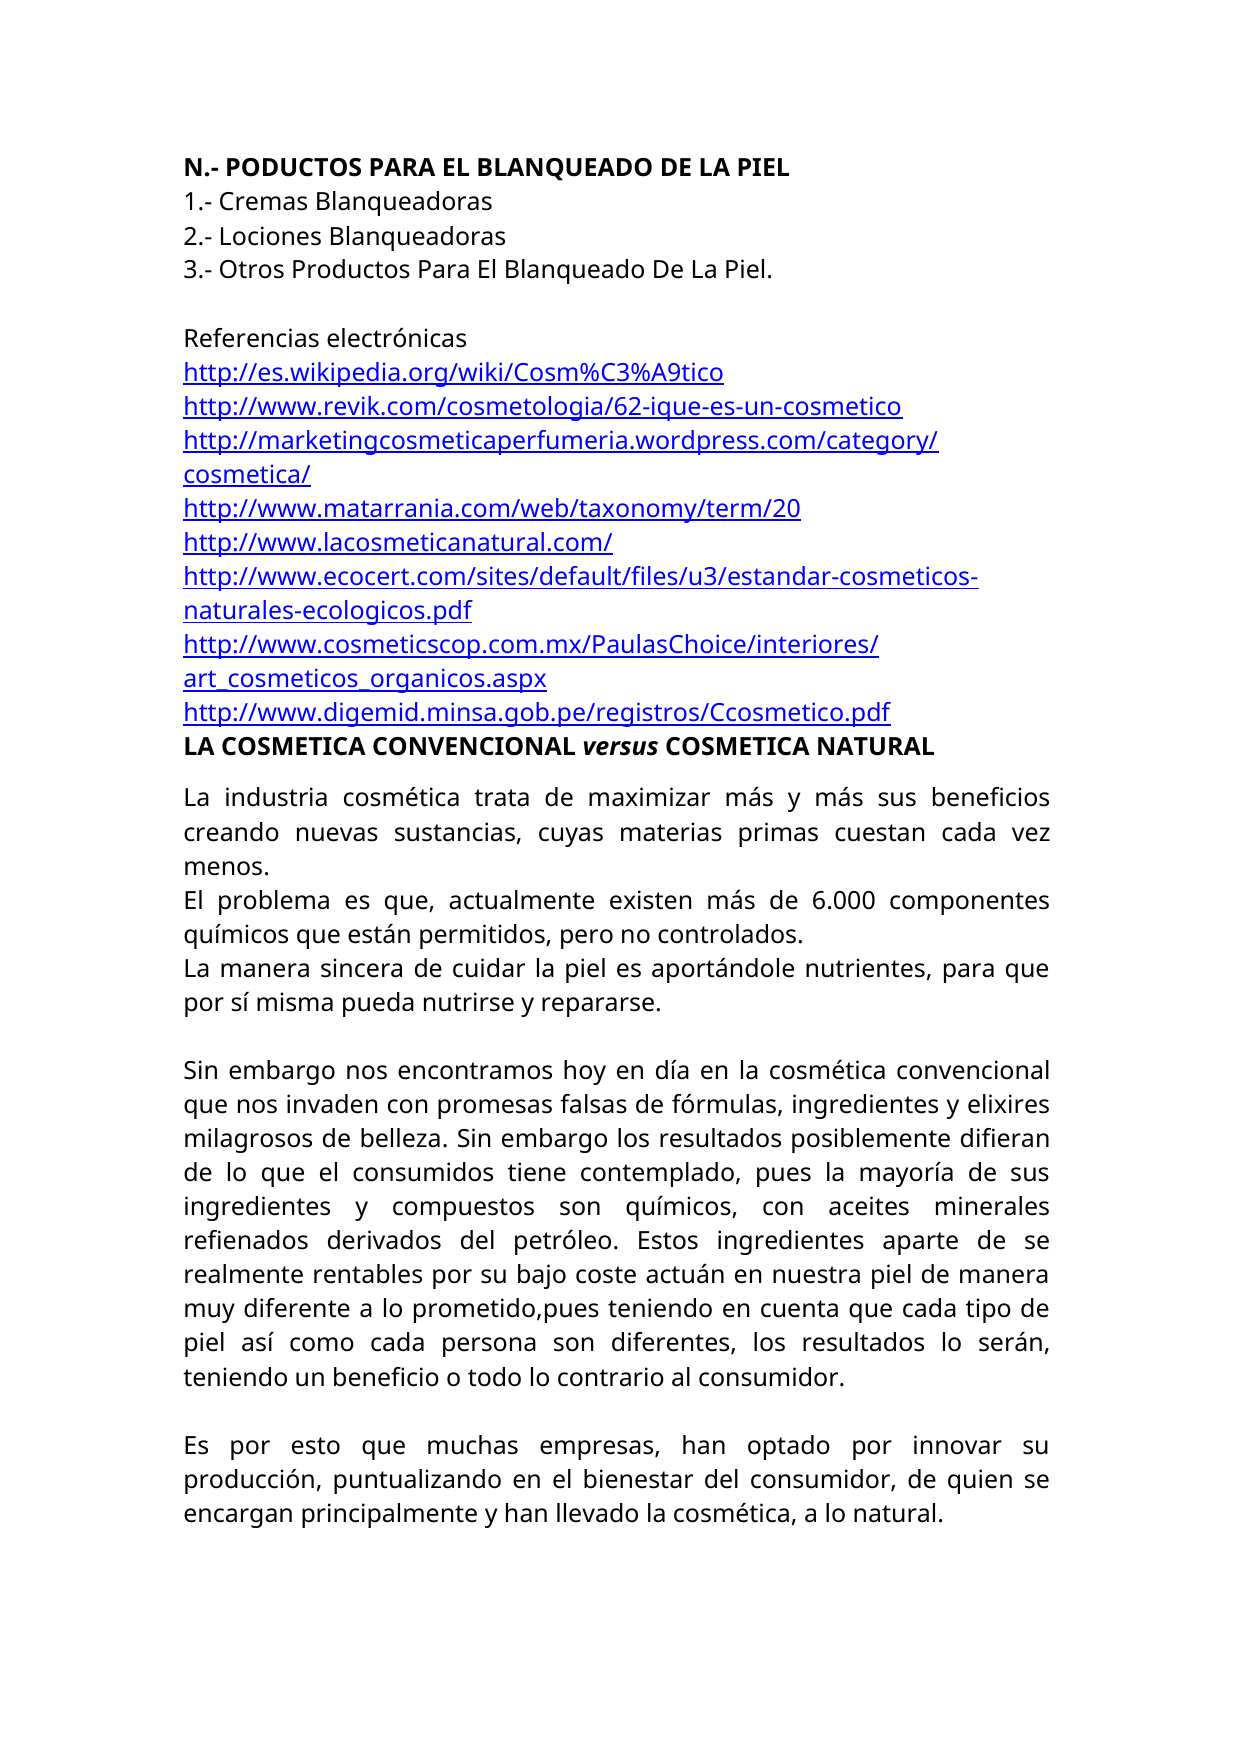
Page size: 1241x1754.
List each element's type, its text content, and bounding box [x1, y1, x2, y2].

text Referencias electrónicas [183, 320, 1051, 354]
text LA COSMETICA CONVENCIONAL versus COSMETICA NATURAL [183, 729, 1051, 763]
text El problema es que, actualmente existen más de 6.000 componentes químicos que están permitidos, pero no controlados. [183, 882, 1051, 950]
text 3.- Otros Productos Para El Blanqueado De La Piel. [183, 252, 1051, 286]
text La industria cosmética trata de maximizar más y más sus beneficios creando nuevas sustancias, cuyas materias primas cuestan cada vez menos. [183, 780, 1051, 882]
text Es por esto que muchas empresas, han optado por innovar su producción, puntualizando en el bienestar del consumidor, de quien se encargan principalmente y han llevado la cosmética, a lo natural. [183, 1427, 1051, 1529]
text http://www.matarrania.com/web/taxonomy/term/20 [183, 491, 1051, 525]
text 2.- Lociones Blanqueadoras [183, 218, 1051, 252]
text http://www.cosmeticscop.com.mx/PaulasChoice/interiores/art_cosmeticos_organicos.aspx [183, 627, 1051, 695]
text http://es.wikipedia.org/wiki/Cosm%C3%A9tico [183, 354, 1051, 388]
text Sin embargo nos encontramos hoy en día en la cosmética convencional que nos invaden con promesas falsas de fórmulas, ingredientes y elixires milagrosos de belleza. Sin embargo los resultados posiblemente difieran de lo que el consumidos tiene contemplado, pues la mayoría de sus ingredientes y compuestos son químicos, con aceites minerales refienados derivados del petróleo. Estos ingredientes aparte de se realmente rentables por su bajo coste actuán en nuestra piel de manera muy diferente a lo prometido,pues teniendo en cuenta que cada tipo de piel así como cada persona son diferentes, los resultados lo serán, teniendo un beneficio o todo lo contrario al consumidor. [183, 1053, 1051, 1393]
text N.- PODUCTOS PARA EL BLANQUEADO DE LA PIEL [183, 150, 1051, 184]
text http://www.lacosmeticanatural.com/ [183, 525, 1051, 559]
text http://www.ecocert.com/sites/default/files/u3/estandar-cosmeticos-naturales-ecologicos.pdf [183, 559, 1051, 627]
text 1.- Cremas Blanqueadoras [183, 184, 1051, 218]
text http://www.digemid.minsa.gob.pe/registros/Ccosmetico.pdf [183, 695, 1051, 729]
text http://www.revik.com/cosmetologia/62-ique-es-un-cosmetico [183, 388, 1051, 422]
text http://marketingcosmeticaperfumeria.wordpress.com/category/cosmetica/ [183, 422, 1051, 491]
text La manera sincera de cuidar la piel es aportándole nutrientes, para que por sí misma pueda nutrirse y repararse. [183, 950, 1051, 1018]
